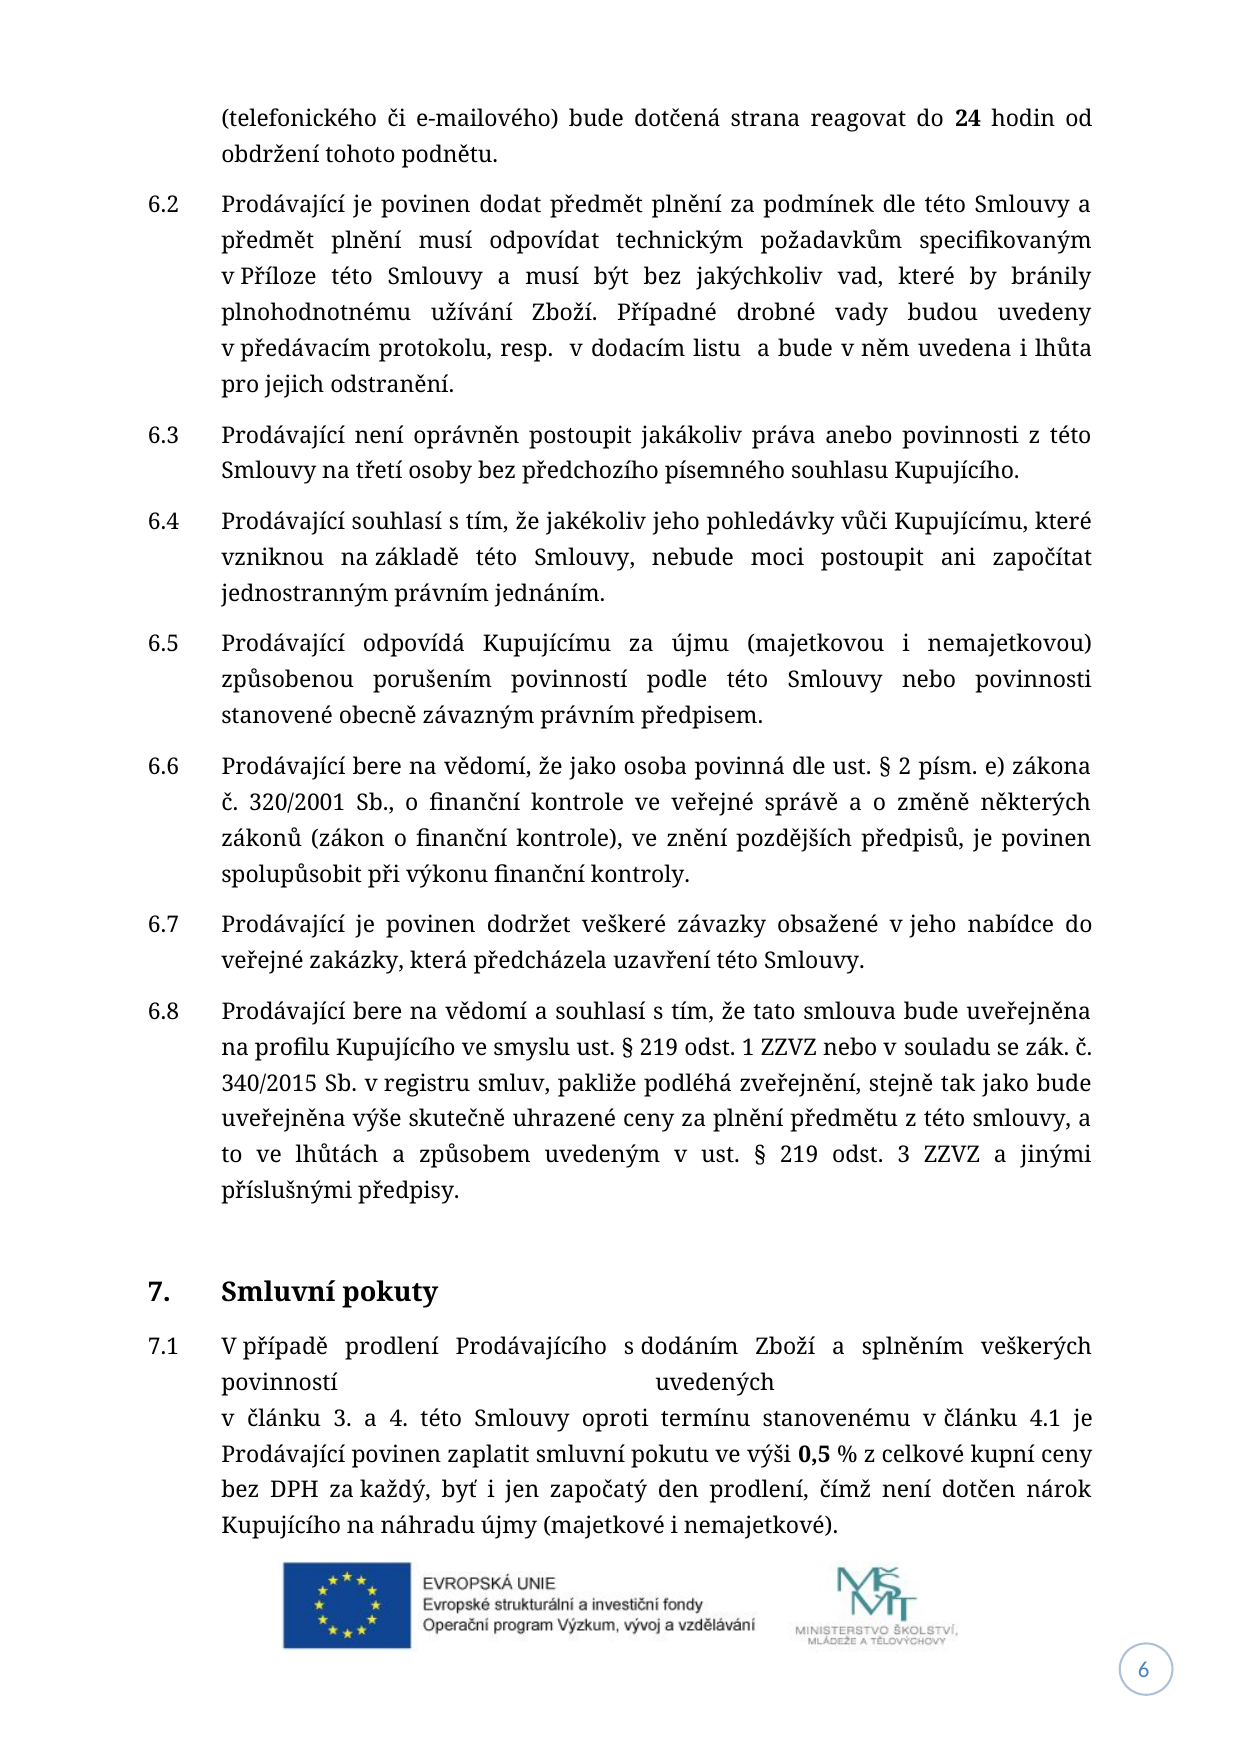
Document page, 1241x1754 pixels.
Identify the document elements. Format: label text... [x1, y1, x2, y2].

picture [279, 1560, 961, 1653]
text 6.7 Prodávající je povinen dodržet veškeré závazky obsažené v jeho nabídce do veřejné zakázky, která předcházela uzavření této Smlouvy. [148, 908, 1092, 975]
text 6.8 Prodávající bere na vědomí a souhlasí s tím, že tato smlouva bude uveřejněna na profilu Kupujícího ve smyslu ust. § 219 odst. 1 ZZVZ nebo v souladu se zák. č. 340/2015 Sb. v registru smluv, pakliže podléhá zveřejnění, stejně tak jako bude uveřejněna výše skutečně uhrazené ceny za plnění předmětu z této smlouvy, a to ve lhůtách a způsobem uvedeným v ust. § 219 odst. 3 ZZVZ a jinými příslušnými předpisy. [148, 994, 1092, 1206]
text 6.2 Prodávající je povinen dodat předmět plnění za podmínek dle této Smlouvy a předmět plnění musí odpovídat technickým požadavkům specifikovaným v Příloze této Smlouvy a musí být bez jakýchkoliv vad, které by bránily plnohodnotnému užívání Zboží. Případné drobné vady budou uvedeny v předávacím protokolu, resp. v dodacím listu a bude v něm uvedena i lhůta pro jejich odstranění. [148, 188, 1092, 399]
text 6.6 Prodávající bere na vědomí, že jako osoba povinná dle ust. § 2 písm. e) zákona č. 320/2001 Sb., o finanční kontrole ve veřejné správě a o změně některých zákonů (zákon o finanční kontrole), ve znění pozdějších předpisů, je povinen spolupůsobit při výkonu finanční kontroly. [148, 750, 1092, 889]
text 6.5 Prodávající odpovídá Kupujícímu za újmu (majetkovou i nemajetkovou) způsobenou porušením povinností podle této Smlouvy nebo povinnosti stanovené obecně závazným právním předpisem. [148, 627, 1092, 731]
text 7. Smluvní pokuty [148, 1273, 1092, 1309]
text 7.1 V případě prodlení Prodávajícího s dodáním Zboží a splněním veškerých povinností uvedených v článku 3. a 4. této Smlouvy oproti termínu stanovenému v článku 4.1 je Prodávající povinen zaplatit smluvní pokutu ve výši 0,5 % z celkové kupní ceny bez DPH za každý, byť i jen započatý den prodlení, čímž není dotčen nárok Kupujícího na náhradu újmy (majetkové i nemajetkové). [148, 1330, 1092, 1541]
text 6.4 Prodávající souhlasí s tím, že jakékoliv jeho pohledávky vůči Kupujícímu, které vzniknou na základě této Smlouvy, nebude moci postoupit ani započítat jednostranným právním jednáním. [148, 505, 1092, 608]
text 6.3 Prodávající není oprávněn postoupit jakákoliv práva anebo povinnosti z této Smlouvy na třetí osoby bez předchozího písemného souhlasu Kupujícího. [148, 418, 1092, 486]
